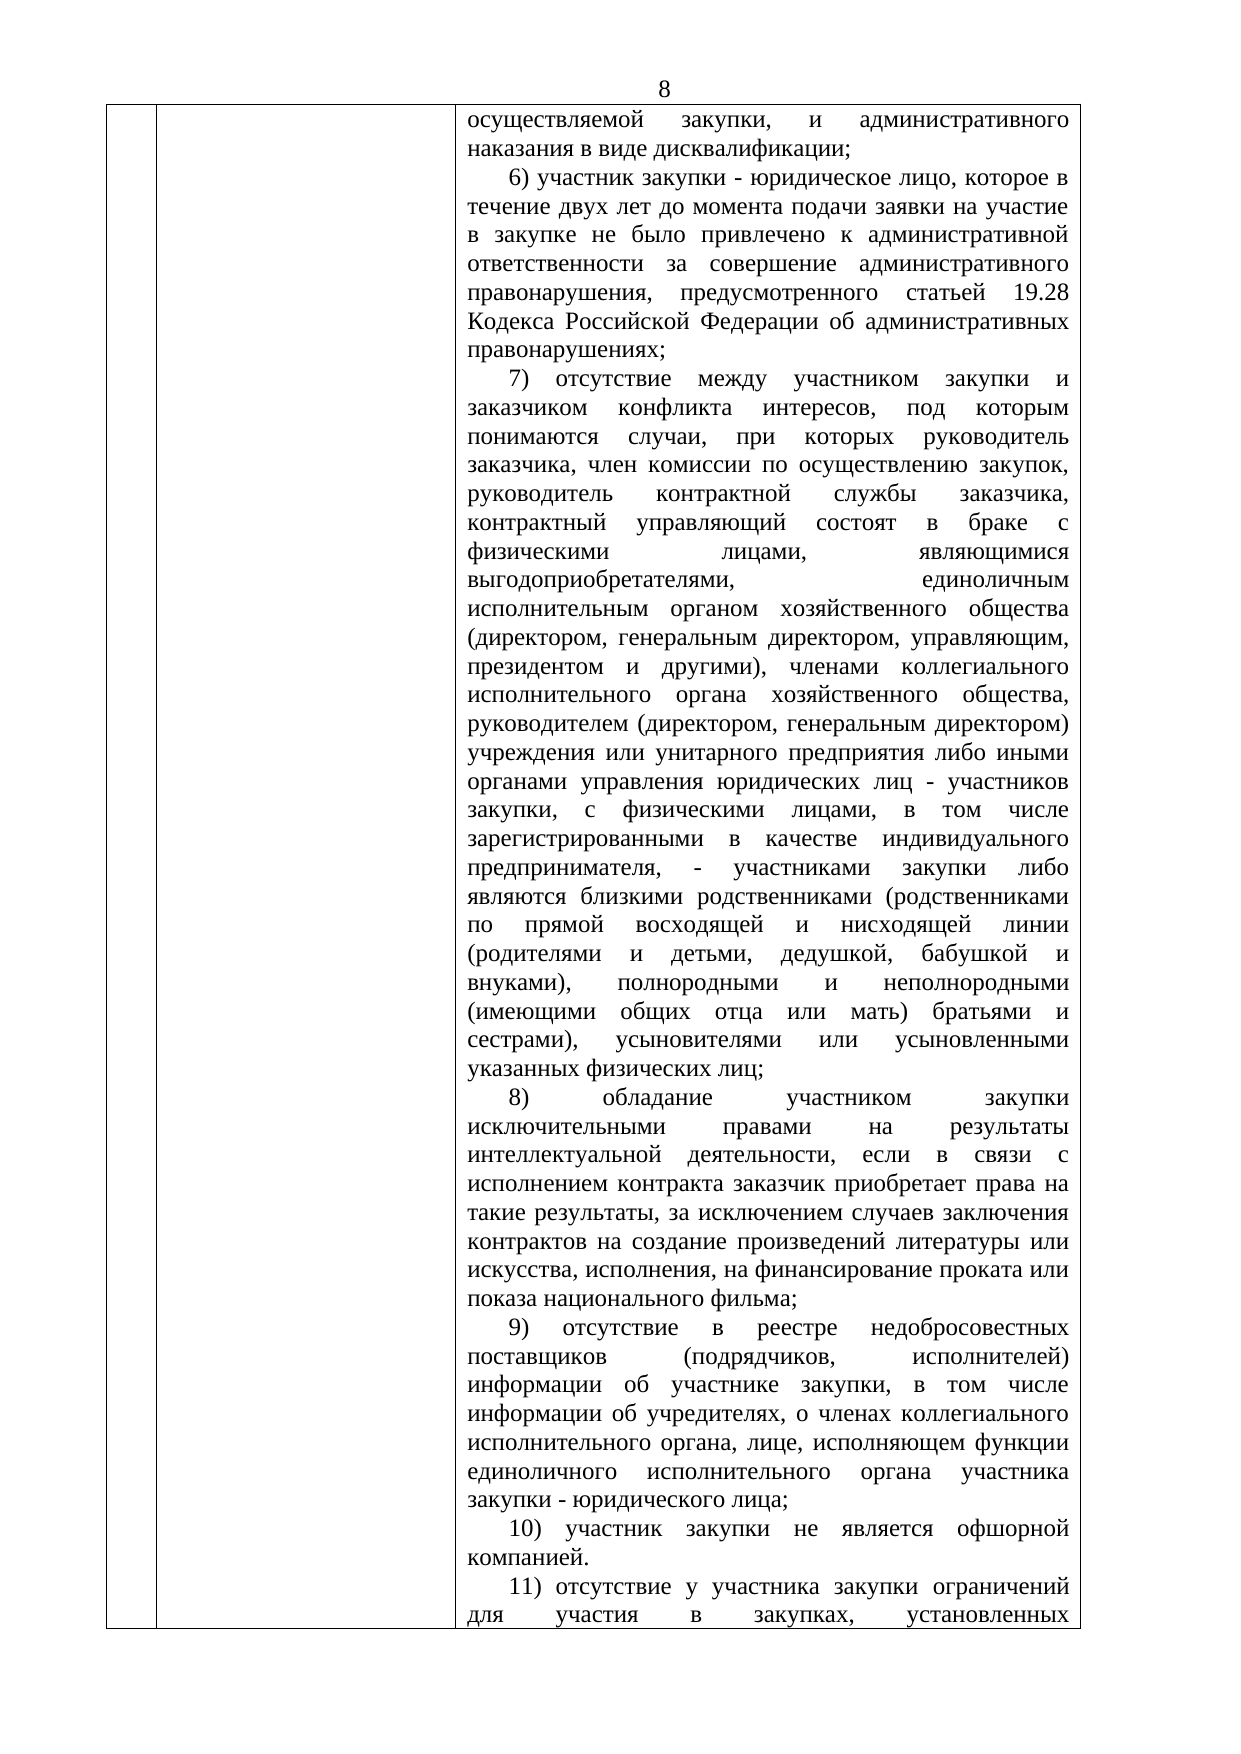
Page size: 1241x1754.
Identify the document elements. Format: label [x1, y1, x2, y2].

table_cell [157, 105, 455, 1628]
table_cell [456, 105, 1080, 1628]
table_cell [107, 105, 156, 1628]
